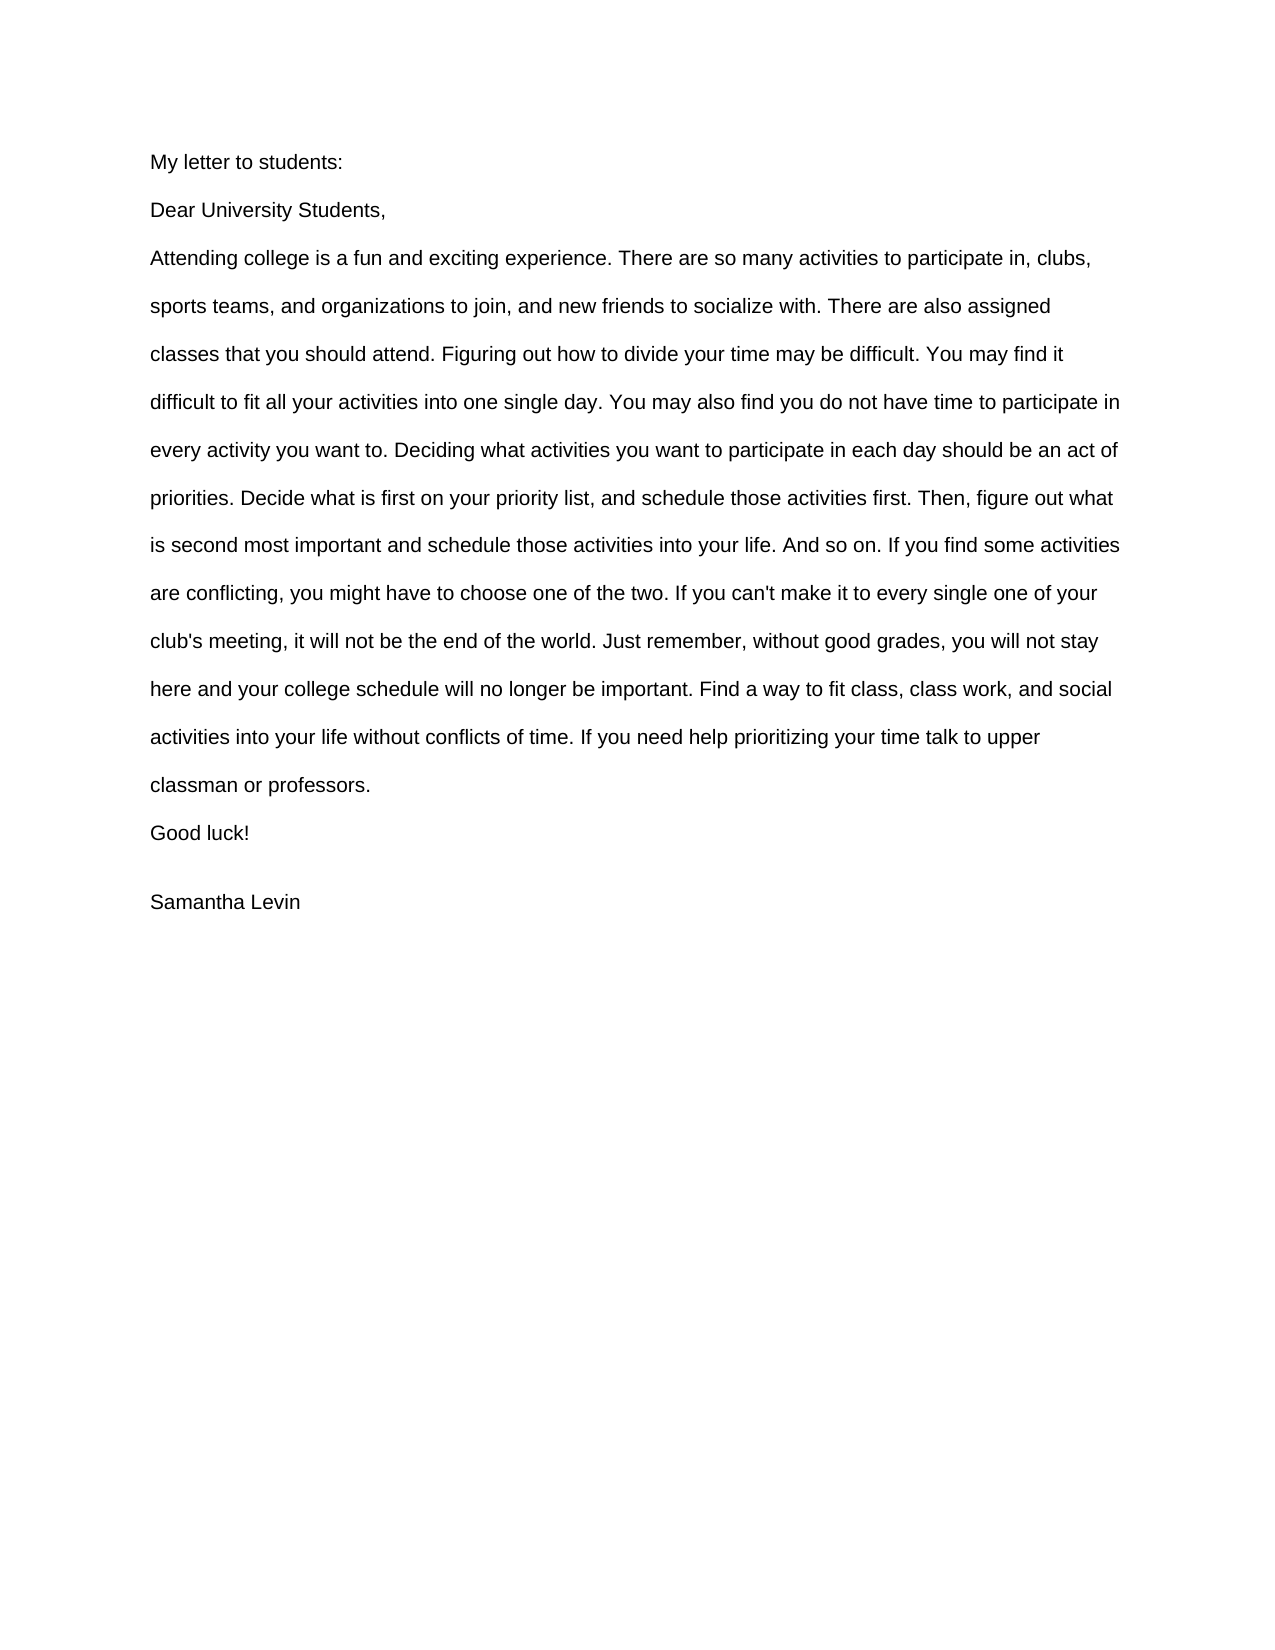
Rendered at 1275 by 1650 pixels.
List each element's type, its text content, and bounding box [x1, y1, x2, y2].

text My letter to students: Dear University Students, Attending college is a fun and exciting experience. There are so many activities to participate in, clubs, sports teams, and organizations to join, and new friends to socialize with. There are also assigned classes that you should attend. Figuring out how to divide your time may be difficult. You may find it difficult to fit all your activities into one single day. You may also find you do not have time to participate in every activity you want to. Deciding what activities you want to participate in each day should be an act of priorities. Decide what is first on your priority list, and schedule those activities first. Then, figure out what is second most important and schedule those activities into your life. And so on. If you find some activities are conflicting, you might have to choose one of the two. If you can't make it to every single one of your club's meeting, it will not be the end of the world. Just remember, without good grades, you will not stay here and your college schedule will no longer be important. Find a way to fit class, class work, and social activities into your life without conflicts of time. If you need help prioritizing your time talk to upper classman or professors. Good luck! [150, 150, 1125, 845]
text Samantha Levin [150, 889, 1125, 913]
